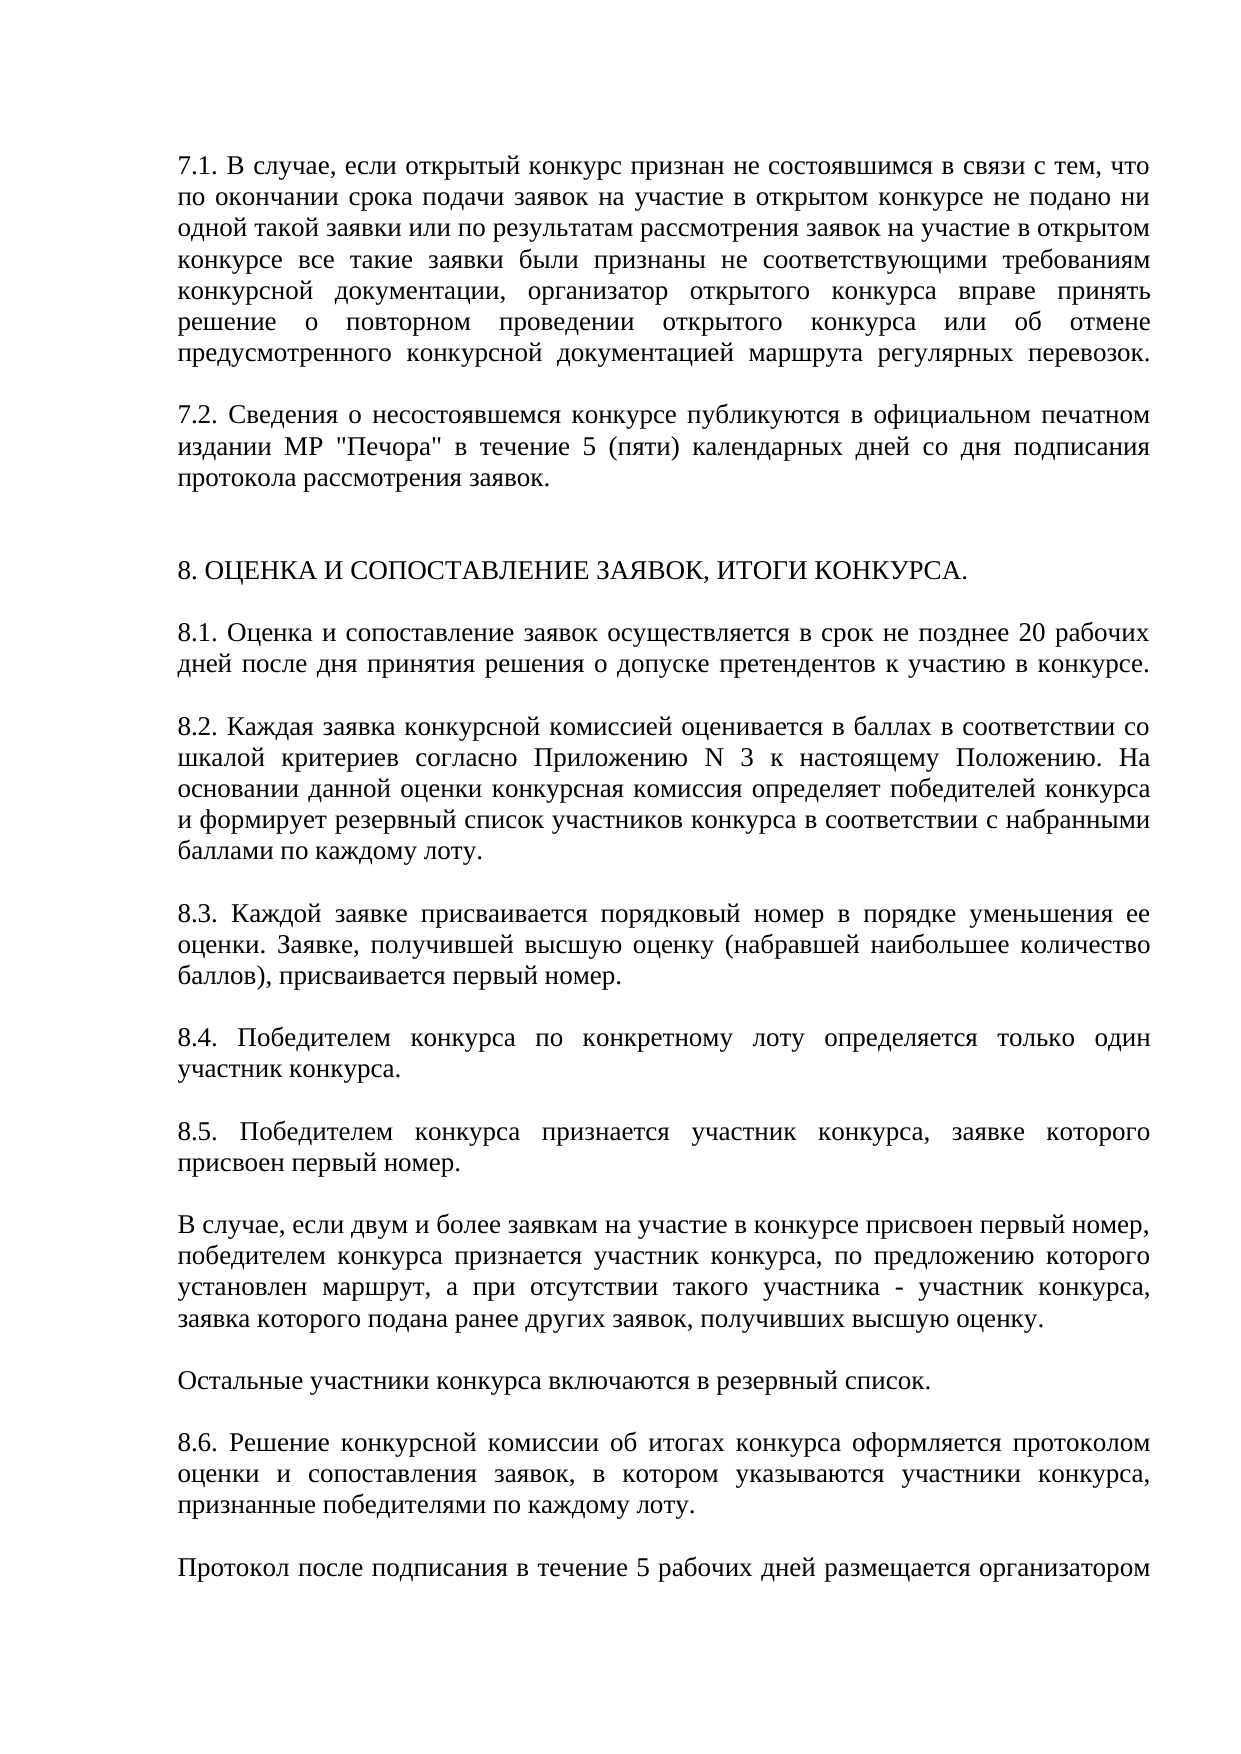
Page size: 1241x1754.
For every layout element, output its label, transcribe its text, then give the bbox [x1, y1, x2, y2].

text 8. ОЦЕНКА И СОПОСТАВЛЕНИЕ ЗАЯВОК, ИТОГИ КОНКУРСА. [177, 554, 1152, 585]
text 8.5. Победителем конкурса признается участник конкурса, заявке которого присвоен первый номер. [177, 1084, 1152, 1177]
text 8.4. Победителем конкурса по конкретному лоту определяется только один участник конкурса. [177, 990, 1152, 1084]
text 8.1. Оценка и сопоставление заявок осуществляется в срок не позднее 20 рабочих дней после дня принятия решения о допуске претендентов к участию в конкурсе. 8.2. Каждая заявка конкурсной комиссией оценивается в баллах в соответствии со шкалой критериев согласно Приложению N 3 к настоящему Положению. На основании данной оценки конкурсная комиссия определяет победителей конкурса и формирует резервный список участников конкурса в соответствии с набранными баллами по каждому лоту. [177, 585, 1152, 866]
text 8.6. Решение конкурсной комиссии об итогах конкурса оформляется протоколом оценки и сопоставления заявок, в котором указываются участники конкурса, признанные победителями по каждому лоту. [177, 1395, 1152, 1520]
text 7.1. В случае, если открытый конкурс признан не состоявшимся в связи с тем, что по окончании срока подачи заявок на участие в открытом конкурсе не подано ни одной такой заявки или по результатам рассмотрения заявок на участие в открытом конкурсе все такие заявки были признаны не соответствующими требованиям конкурсной документации, организатор открытого конкурса вправе принять решение о повторном проведении открытого конкурса или об отмене предусмотренного конкурсной документацией маршрута регулярных перевозок. 7.2. Сведения о несостоявшемся конкурсе публикуются в официальном печатном издании МР "Печора" в течение 5 (пяти) календарных дней со дня подписания протокола рассмотрения заявок. [177, 118, 1152, 492]
text 8.3. Каждой заявке присваивается порядковый номер в порядке уменьшения ее оценки. Заявке, получившей высшую оценку (набравшей наибольшее количество баллов), присваивается первый номер. [177, 866, 1152, 990]
text В случае, если двум и более заявкам на участие в конкурсе присвоен первый номер, победителем конкурса признается участник конкурса, по предложению которого установлен маршрут, а при отсутствии такого участника - участник конкурса, заявка которого подана ранее других заявок, получивших высшую оценку. [177, 1177, 1152, 1333]
text Остальные участники конкурса включаются в резервный список. [177, 1333, 1152, 1395]
